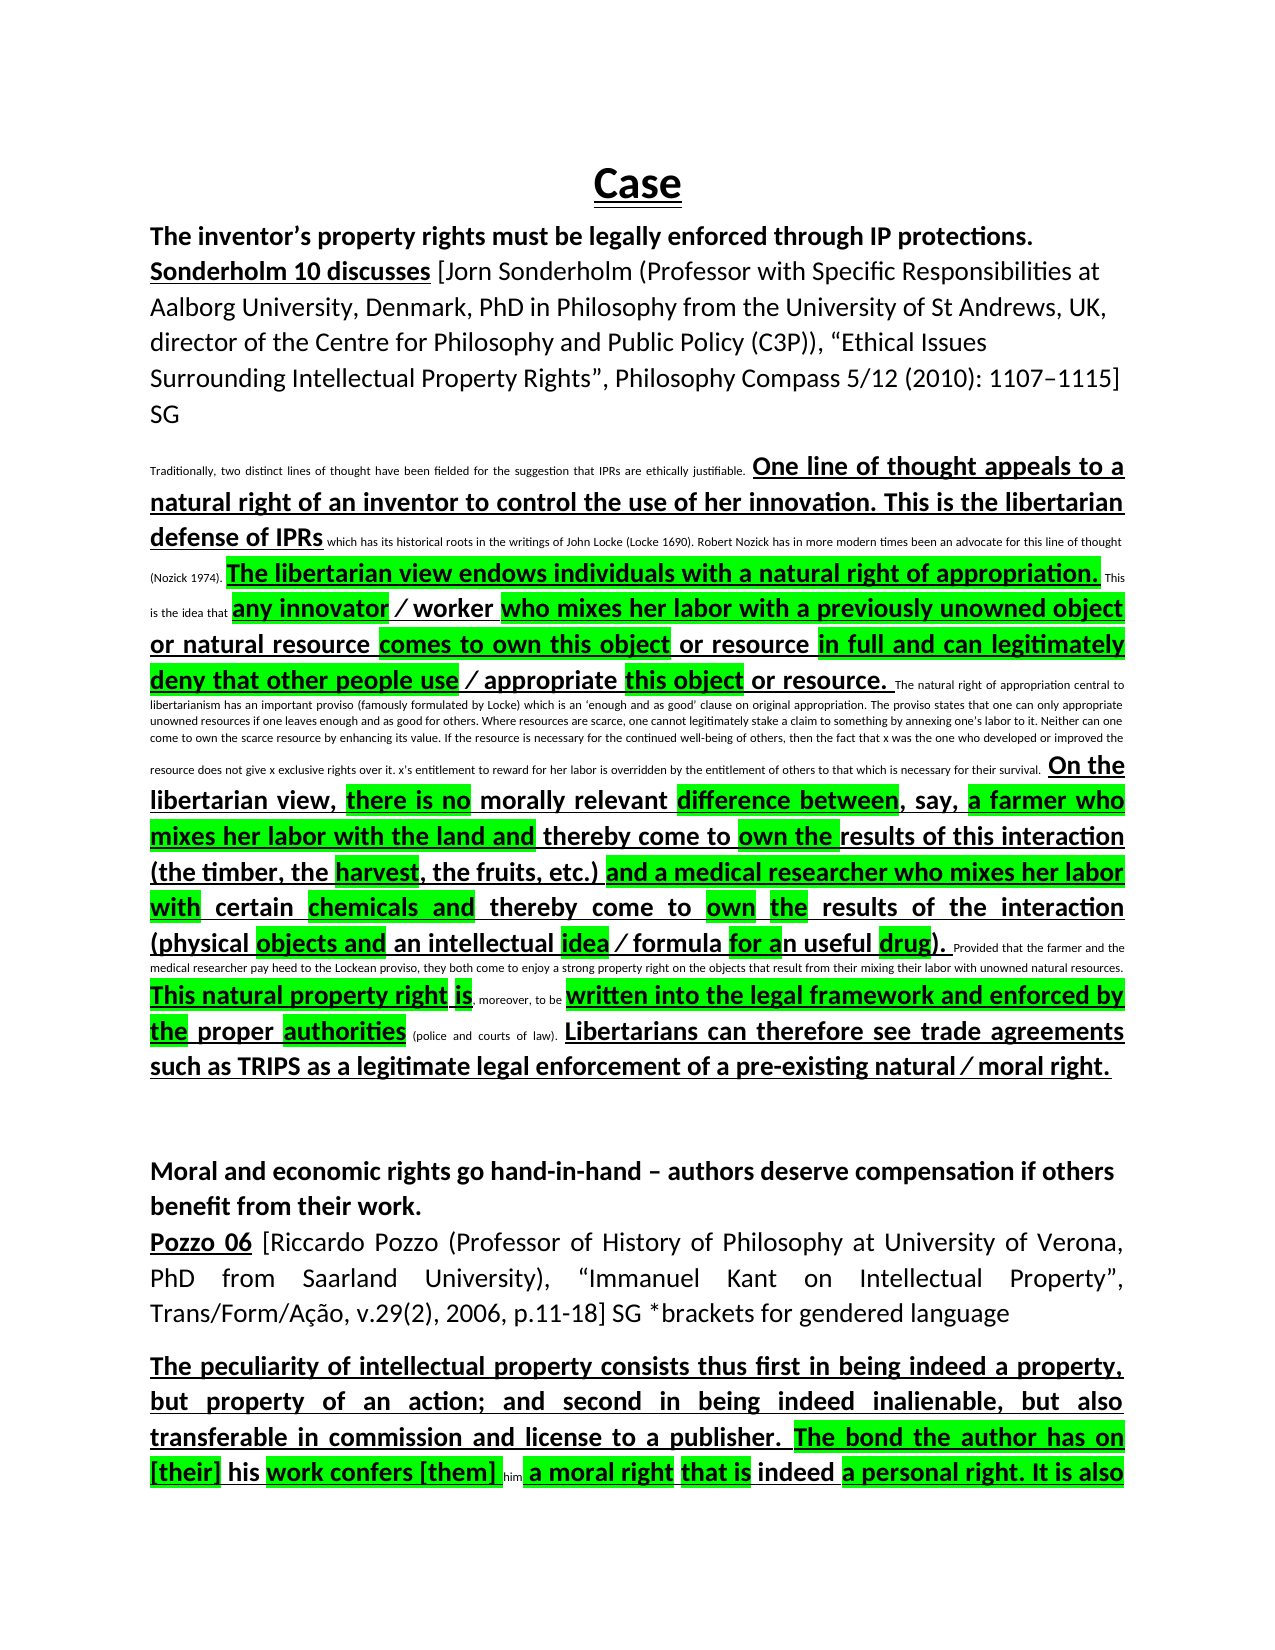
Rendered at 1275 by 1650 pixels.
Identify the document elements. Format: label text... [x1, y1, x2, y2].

subtitle Case [150, 154, 1125, 210]
text Pozzo 06 [Riccardo Pozzo (Professor of History of Philosophy at University of Verona, PhD from Saarland University), “Immanuel Kant on Intellectual Property”, Trans/Form/Ação, v.29(2), 2006, p.11-18] SG *brackets for gendered language [150, 1225, 1125, 1329]
text Traditionally, two distinct lines of thought have been fielded for the suggestion that IPRs are ethically justifiable. One line of thought appeals to a natural right of an inventor to control the use of her innovation. This is the libertarian defense of IPRs which has its historical roots in the writings of John Locke (Locke 1690). Robert Nozick has in more modern times been an advocate for this line of thought (Nozick 1974). The libertarian view endows individuals with a natural right of appropriation. This is the idea that any innovator ⁄ worker who mixes her labor with a previously unowned object or natural resource comes to own this object or resource in full and can legitimately deny that other people use ⁄ appropriate this object or resource. The natural right of appropriation central to libertarianism has an important proviso (famously formulated by Locke) which is an ‘enough and as good’ clause on original appropriation. The proviso states that one can only appropriate unowned resources if one leaves enough and as good for others. Where resources are scarce, one cannot legitimately stake a claim to something by annexing one’s labor to it. Neither can one come to own the scarce resource by enhancing its value. If the resource is necessary for the continued well-being of others, then the fact that x was the one who developed or improved the resource does not give x exclusive rights over it. x’s entitlement to reward for her labor is overridden by the entitlement of others to that which is necessary for their survival. On the libertarian view, there is no morally relevant difference between, say, a farmer who mixes her labor with the land and thereby come to own the results of this interaction (the timber, the harvest, the fruits, etc.) and a medical researcher who mixes her labor with certain chemicals and thereby come to own the results of the interaction (physical objects and an intellectual idea ⁄ formula for an useful drug). Provided that the farmer and the medical researcher pay heed to the Lockean proviso, they both come to enjoy a strong property right on the objects that result from their mixing their labor with unowned natural resources. This natural property right is, moreover, to be written into the legal framework and enforced by the proper authorities (police and courts of law). Libertarians can therefore see trade agreements such as TRIPS as a legitimate legal enforcement of a pre-existing natural ⁄ moral right. [150, 657, 1125, 812]
subtitle The inventor’s property rights must be legally enforced through IP protections. [150, 219, 1125, 252]
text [150, 1349, 1125, 1448]
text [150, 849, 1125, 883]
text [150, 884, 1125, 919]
subtitle Moral and economic rights go hand-in-hand – authors deserve compensation if others benefit from their work. [150, 1154, 1125, 1222]
text Sonderholm 10 discusses [Jorn Sonderholm (Professor with Specific Responsibilities at Aalborg University, Denmark, PhD in Philosophy from the University of St Andrews, UK, director of the Centre for Philosophy and Public Policy (C3P)), “Ethical Issues Surrounding Intellectual Property Rights”, Philosophy Compass 5/12 (2010): 1107–1115] SG [150, 254, 1125, 430]
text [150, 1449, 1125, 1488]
text Traditionally, two distinct lines of thought have been fielded for the suggestion that IPRs are ethically justifiable. One line of thought appeals to a natural right of an inventor to control the use of her innovation. This is the libertarian defense of IPRs which has its historical roots in the writings of John Locke (Locke 1690). Robert Nozick has in more modern times been an advocate for this line of thought (Nozick 1974). The libertarian view endows individuals with a natural right of appropriation. This is the idea that any innovator ⁄ worker who mixes her labor with a previously unowned object or natural resource comes to own this object or resource in full and can legitimately deny that other people use ⁄ appropriate this object or resource. The natural right of appropriation central to libertarianism has an important proviso (famously formulated by Locke) which is an ‘enough and as good’ clause on original appropriation. The proviso states that one can only appropriate unowned resources if one leaves enough and as good for others. Where resources are scarce, one cannot legitimately stake a claim to something by annexing one’s labor to it. Neither can one come to own the scarce resource by enhancing its value. If the resource is necessary for the continued well-being of others, then the fact that x was the one who developed or improved the resource does not give x exclusive rights over it. x’s entitlement to reward for her labor is overridden by the entitlement of others to that which is necessary for their survival. On the libertarian view, there is no morally relevant difference between, say, a farmer who mixes her labor with the land and thereby come to own the results of this interaction (the timber, the harvest, the fruits, etc.) and a medical researcher who mixes her labor with certain chemicals and thereby come to own the results of the interaction (physical objects and an intellectual idea ⁄ formula for an useful drug). Provided that the farmer and the medical researcher pay heed to the Lockean proviso, they both come to enjoy a strong property right on the objects that result from their mixing their labor with unowned natural resources. This natural property right is, moreover, to be written into the legal framework and enforced by the proper authorities (police and courts of law). Libertarians can therefore see trade agreements such as TRIPS as a legitimate legal enforcement of a pre-existing natural ⁄ moral right. [150, 920, 1125, 1082]
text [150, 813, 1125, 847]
